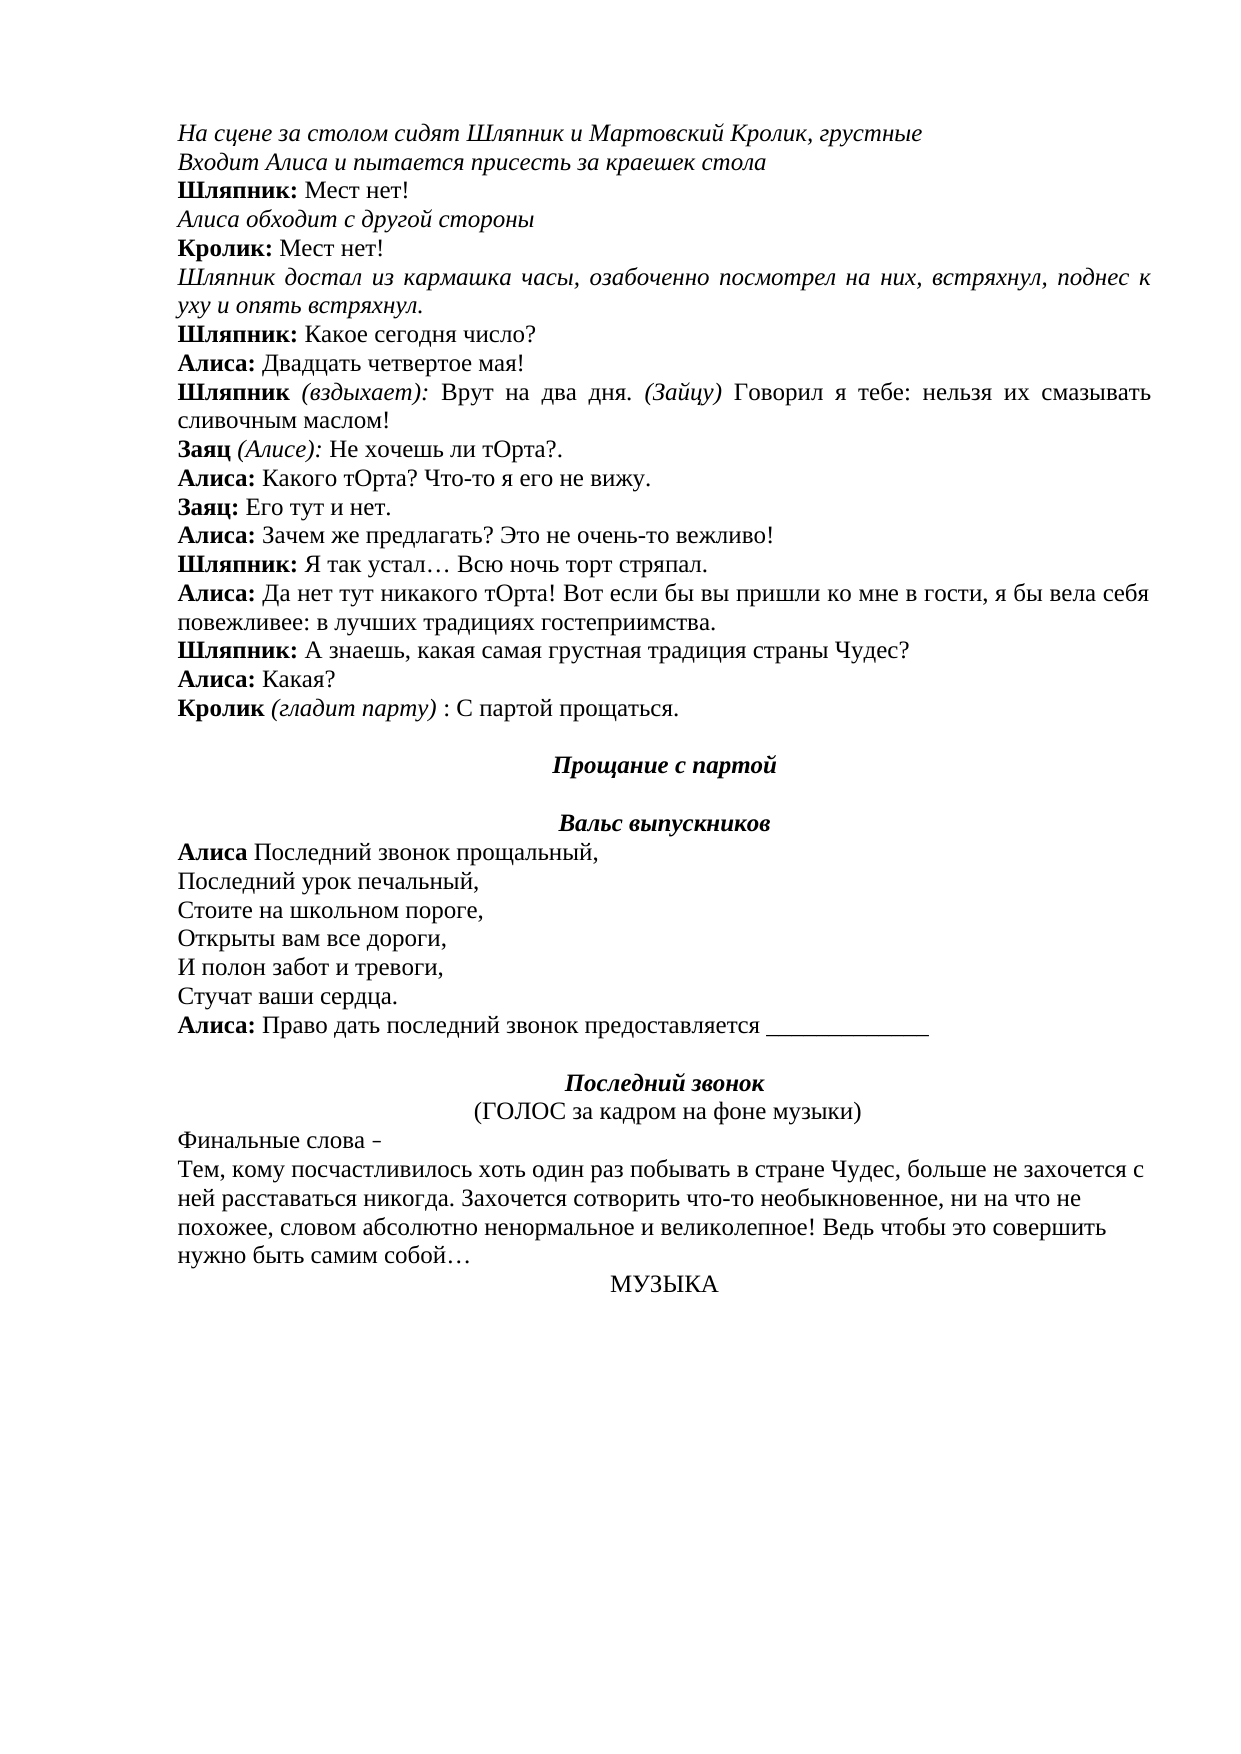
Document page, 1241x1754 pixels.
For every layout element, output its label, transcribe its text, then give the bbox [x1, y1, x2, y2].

text Вальс выпускников [177, 808, 1152, 837]
text Последний звонок [177, 1068, 1152, 1096]
text Входит Алиса и пытается присесть за краешек стола [177, 147, 1152, 176]
text Алиса: Право дать последний звонок предоставляется _____________ [177, 1010, 1152, 1038]
text Алиса: Двадцать четвертое мая! [177, 348, 1152, 377]
text Последний урок печальный, [177, 866, 1152, 895]
text Шляпник: Мест нет! [177, 176, 1152, 204]
text Шляпник: А знаешь, какая самая грустная традиция страны Чудес? [177, 636, 1152, 664]
text Шляпник достал из кармашка часы, озабоченно посмотрел на них, встряхнул, поднес к уху и опять встряхнул. [177, 262, 1152, 319]
text Кролик: Мест нет! [177, 233, 1152, 262]
text Тем, кому посчастливилось хоть один раз побывать в стране Чудес, больше не захочется с ней расставаться никогда. Захочется сотворить что-то необыкновенное, ни на что не похожее, словом абсолютно ненормальное и великолепное! Ведь чтобы это совершить нужно быть самим собой… [177, 1154, 1152, 1269]
text Шляпник: Я так устал… Всю ночь торт стряпал. [177, 549, 1152, 578]
text Алиса Последний звонок прощальный, [177, 837, 1152, 866]
text Шляпник: Какое сегодня число? [177, 319, 1152, 348]
text Прощание с партой [177, 751, 1152, 779]
text Стучат ваши сердца. [177, 981, 1152, 1010]
text Алиса обходит с другой стороны [177, 204, 1152, 233]
text Заяц (Алисе): Не хочешь ли тОрта?. [177, 434, 1152, 463]
text На сцене за столом сидят Шляпник и Мартовский Кролик, грустные [177, 118, 1152, 147]
text Алиса: Какая? [177, 664, 1152, 693]
text И полон забот и тревоги, [177, 952, 1152, 981]
text Алиса: Да нет тут никакого тОрта! Вот если бы вы пришли ко мне в гости, я бы вела себя повежливее: в лучших традициях гостеприимства. [177, 578, 1152, 636]
text Финальные слова – [177, 1125, 1152, 1154]
text Заяц: Его тут и нет. [177, 492, 1152, 521]
text Алиса: Зачем же предлагать? Это не очень-то вежливо! [177, 521, 1152, 549]
text Шляпник (вздыхает): Врут на два дня. (Зайцу) Говорил я тебе: нельзя их смазывать сливочным маслом! [177, 377, 1152, 434]
text (ГОЛОС за кадром на фоне музыки) [177, 1096, 1152, 1125]
text Кролик (гладит парту) : С партой прощаться. [177, 693, 1152, 722]
text Открыты вам все дороги, [177, 923, 1152, 952]
text МУЗЫКА [177, 1269, 1152, 1298]
text Алиса: Какого тОрта? Что-то я его не вижу. [177, 463, 1152, 492]
text Стоите на школьном пороге, [177, 895, 1152, 923]
